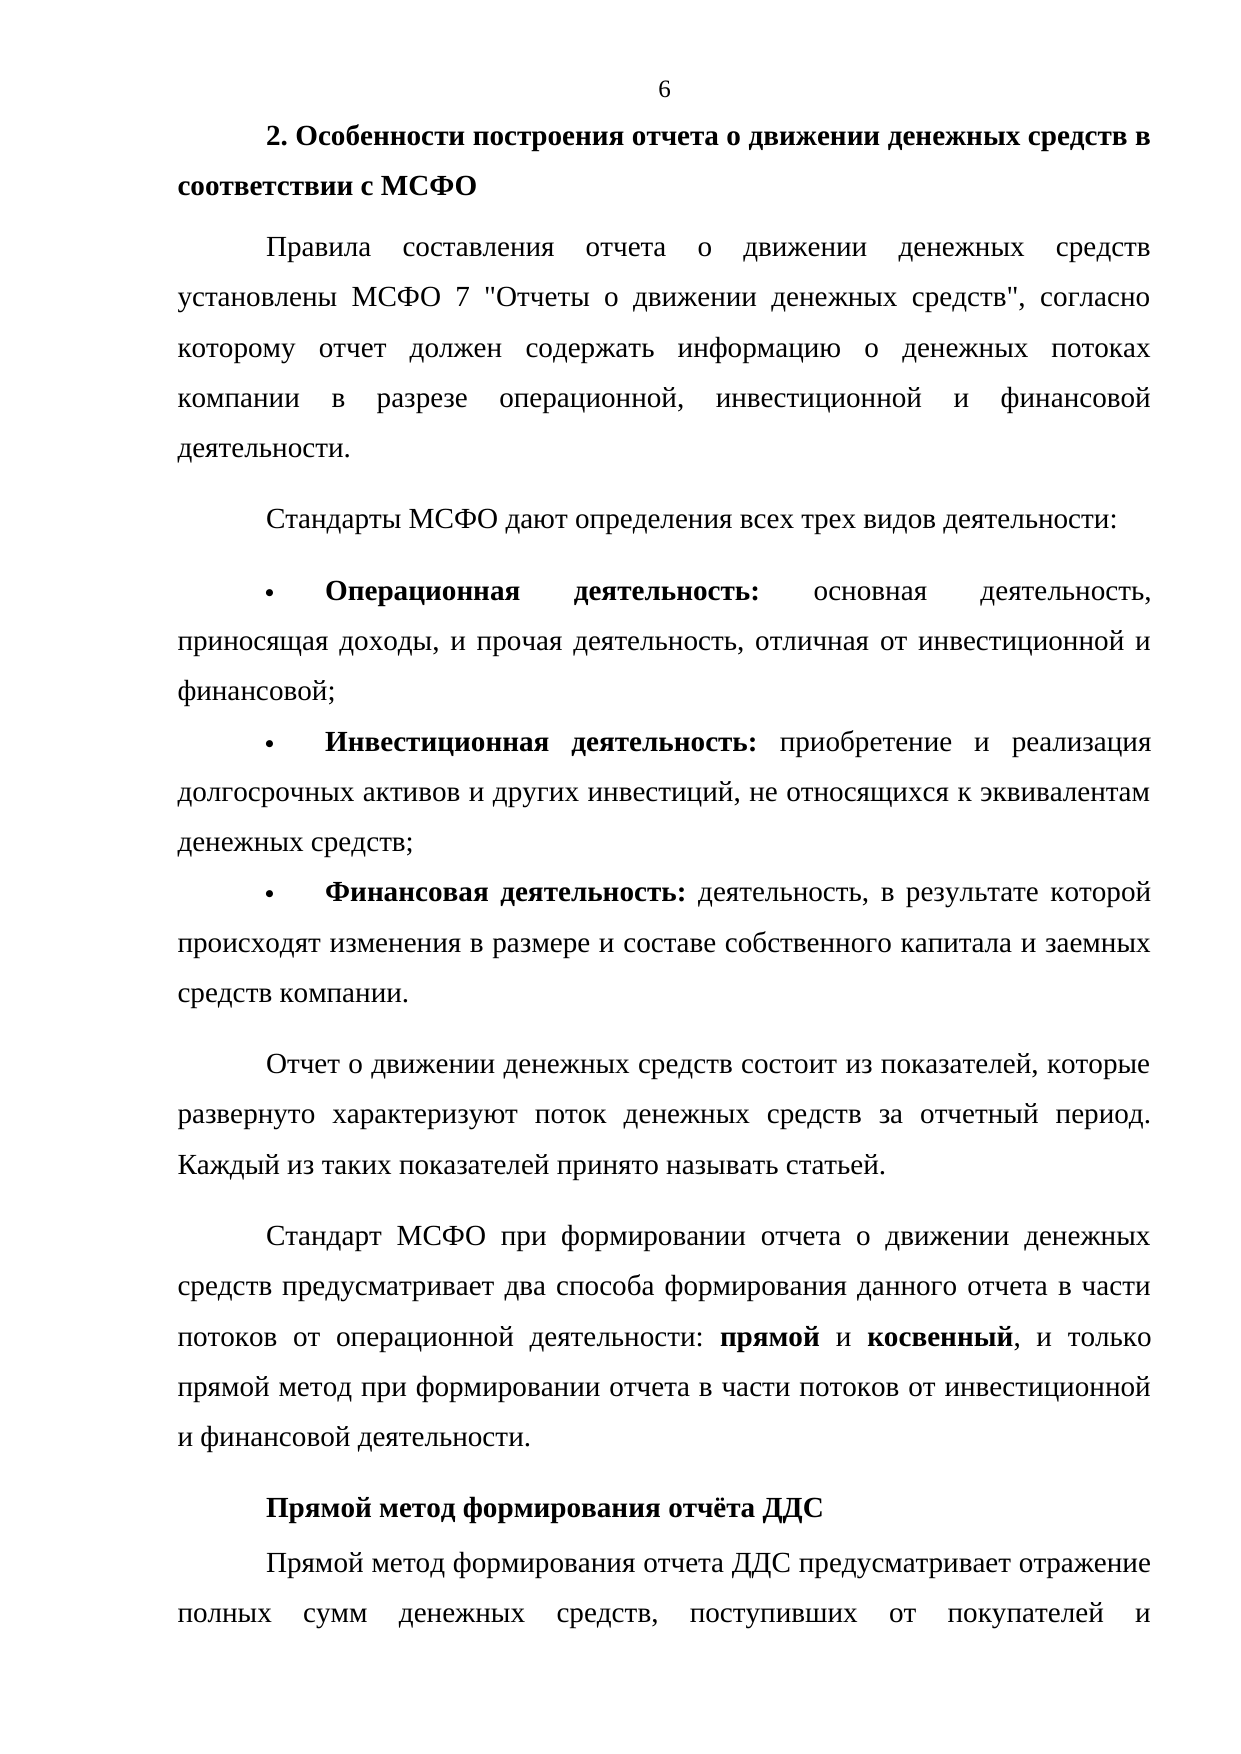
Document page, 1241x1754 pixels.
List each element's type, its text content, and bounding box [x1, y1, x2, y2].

text Прямой метод формирования отчёта ДДС [177, 1491, 1152, 1524]
list Инвестиционная деятельность: приобретение и реализация долгосрочных активов и других инвестиций, не относящихся к эквивалентам денежных средств; [177, 724, 1152, 858]
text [177, 1545, 1152, 1629]
text Отчет о движении денежных средств состоит из показателей, которые развернуто характеризуют поток денежных средств за отчетный период. Каждый из таких показателей принято называть статьей. [177, 1046, 1152, 1181]
text 2. Особенности построения отчета о движении денежных средств в соответствии с МСФО [177, 118, 1152, 202]
text Стандарты МСФО дают определения всех трех видов деятельности: [177, 502, 1152, 535]
list Финансовая деятельность: деятельность, в результате которой происходят изменения в размере и составе собственного капитала и заемных средств компании. [177, 874, 1152, 1009]
text Стандарт МСФО при формировании отчета о движении денежных средств предусматривает два способа формирования данного отчета в части потоков от операционной деятельности: прямой и косвенный, и только прямой метод при формировании отчета в части потоков от инвестиционной и финансовой деятельности. [177, 1218, 1152, 1453]
text Правила составления отчета о движении денежных средств установлены МСФО 7 "Отчеты о движении денежных средств", согласно которому отчет должен содержать информацию о денежных потоках компании в разрезе операционной, инвестиционной и финансовой деятельности. [177, 229, 1152, 464]
list Операционная деятельность: основная деятельность, приносящая доходы, и прочая деятельность, отличная от инвестиционной и финансовой; [177, 573, 1152, 707]
